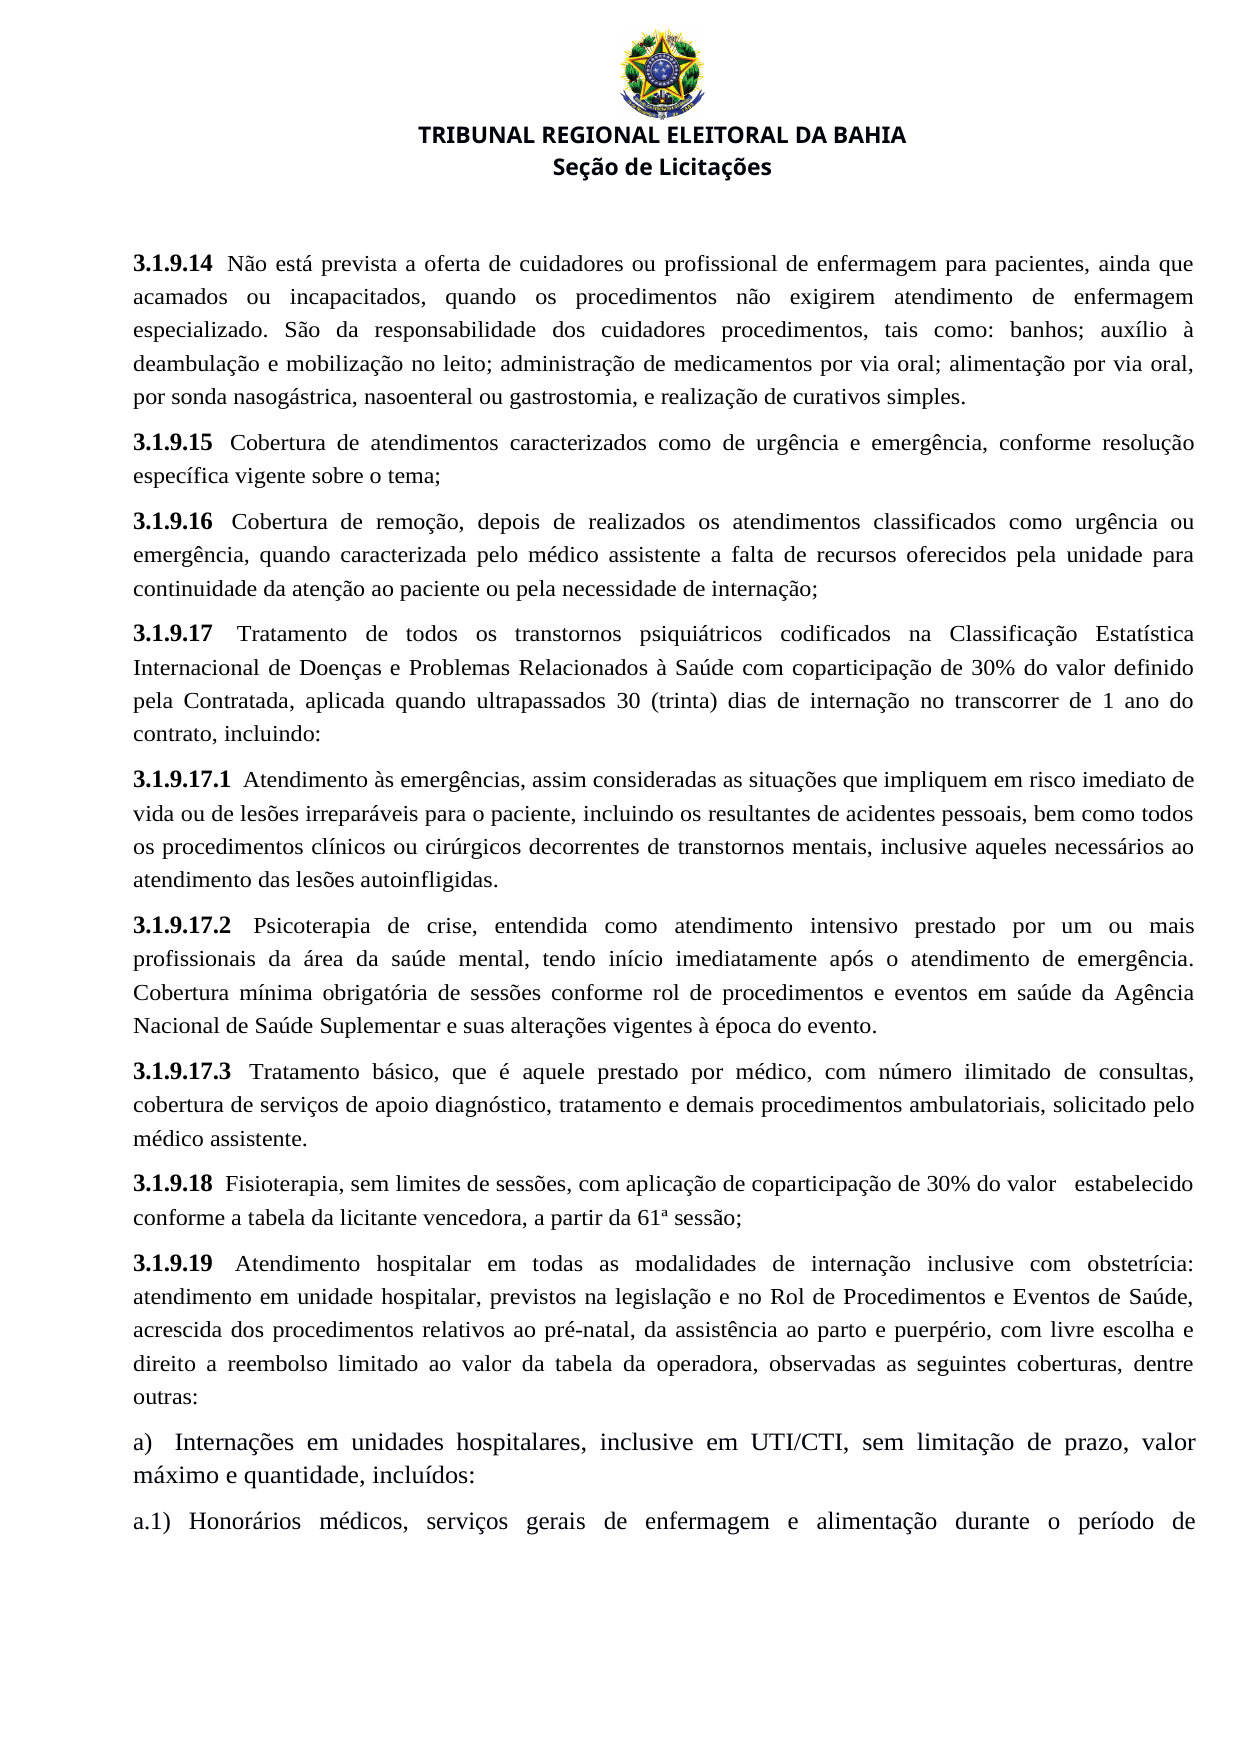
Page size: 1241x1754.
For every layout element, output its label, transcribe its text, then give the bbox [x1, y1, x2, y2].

list Não está prevista a oferta de cuidadores ou profissional de enfermagem para pacientes, ainda que acamados ou incapacitados, quando os procedimentos não exigirem atendimento de enfermagem especializado. São da responsabilidade dos cuidadores procedimentos, tais como: banhos; auxílio à deambulação e mobilização no leito; administração de medicamentos por via oral; alimentação por via oral, por sonda nasogástrica, nasoenteral ou gastrostomia, e realização de curativos simples. [133, 244, 1196, 411]
list Cobertura de atendimentos caracterizados como de urgência e emergência, conforme resolução específica vigente sobre o tema; [133, 423, 1196, 490]
list Tratamento básico, que é aquele prestado por médico, com número ilimitado de consultas, cobertura de serviços de apoio diagnóstico, tratamento e demais procedimentos ambulatoriais, solicitado pelo médico assistente. [133, 1053, 1196, 1153]
list Cobertura de remoção, depois de realizados os atendimentos classificados como urgência ou emergência, quando caracterizada pelo médico assistente a falta de recursos oferecidos pela unidade para continuidade da atenção ao paciente ou pela necessidade de internação; [133, 503, 1196, 603]
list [133, 1503, 1196, 1536]
list Atendimento hospitalar em todas as modalidades de internação inclusive com obstetrícia: atendimento em unidade hospitalar, previstos na legislação e no Rol de Procedimentos e Eventos de Saúde, acrescida dos procedimentos relativos ao pré-natal, da assistência ao parto e puerpério, com livre escolha e direito a reembolso limitado ao valor da tabela da operadora, observadas as seguintes coberturas, dentre outras: [133, 1244, 1196, 1411]
list Internações em unidades hospitalares, inclusive em UTI/CTI, sem limitação de prazo, valor máximo e quantidade, incluídos: [133, 1423, 1196, 1490]
list Atendimento às emergências, assim consideradas as situações que impliquem em risco imediato de vida ou de lesões irreparáveis para o paciente, incluindo os resultantes de acidentes pessoais, bem como todos os procedimentos clínicos ou cirúrgicos decorrentes de transtornos mentais, inclusive aqueles necessários ao atendimento das lesões autoinfligidas. [133, 761, 1196, 894]
list Tratamento de todos os transtornos psiquiátricos codificados na Classificação Estatística Internacional de Doenças e Problemas Relacionados à Saúde com coparticipação de 30% do valor definido pela Contratada, aplicada quando ultrapassados 30 (trinta) dias de internação no transcorrer de 1 ano do contrato, incluindo: [133, 615, 1196, 748]
list Psicoterapia de crise, entendida como atendimento intensivo prestado por um ou mais profissionais da área da saúde mental, tendo início imediatamente após o atendimento de emergência. Cobertura mínima obrigatória de sessões conforme rol de procedimentos e eventos em saúde da Agência Nacional de Saúde Suplementar e suas alterações vigentes à época do evento. [133, 907, 1196, 1040]
list Fisioterapia, sem limites de sessões, com aplicação de coparticipação de 30% do valor estabelecido conforme a tabela da licitante vencedora, a partir da 61ª sessão; [133, 1165, 1196, 1232]
